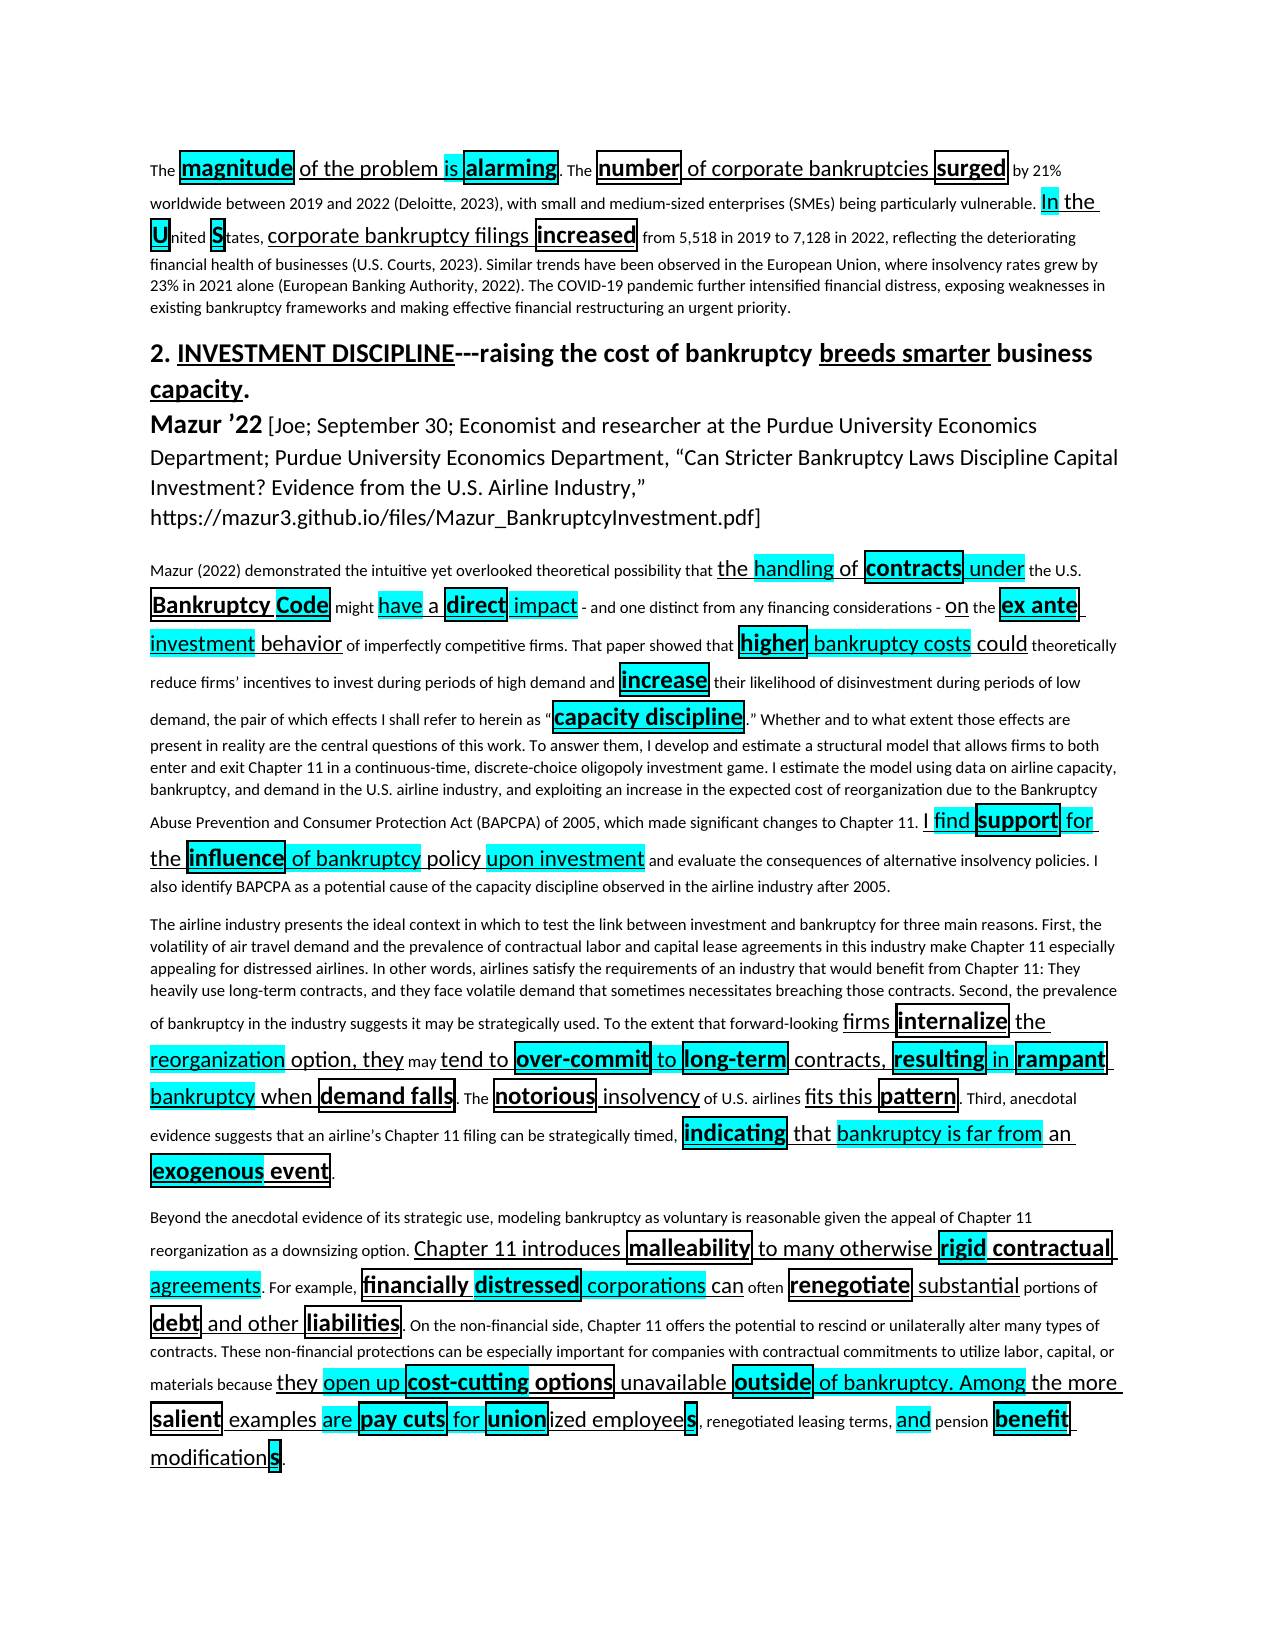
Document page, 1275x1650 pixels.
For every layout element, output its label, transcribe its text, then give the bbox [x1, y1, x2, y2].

subtitle 2. INVESTMENT DISCIPLINE---raising the cost of bankruptcy breeds smarter business capacity. [150, 336, 1125, 405]
text Mazur (2022) demonstrated the intuitive yet overlooked theoretical possibility that the handling of contracts under the U.S. Bankruptcy Code might have a direct impact - and one distinct from any financing considerations - on the ex ante investment behavior of imperfectly competitive firms. That paper showed that higher bankruptcy costs could theoretically reduce firms’ incentives to invest during periods of high demand and increase their likelihood of disinvestment during periods of low demand, the pair of which effects I shall refer to herein as “capacity discipline.” Whether and to what extent those effects are present in reality are the central questions of this work. To answer them, I develop and estimate a structural model that allows firms to both enter and exit Chapter 11 in a continuous-time, discrete-choice oligopoly investment game. I estimate the model using data on airline capacity, bankruptcy, and demand in the U.S. airline industry, and exploiting an increase in the expected cost of reorganization due to the Bankruptcy Abuse Prevention and Consumer Protection Act (BAPCPA) of 2005, which made significant changes to Chapter 11. I find support for the influence of bankruptcy policy upon investment and evaluate the consequences of alternative insolvency policies. I also identify BAPCPA as a potential cause of the capacity discipline observed in the airline industry after 2005. [150, 550, 1125, 896]
text The magnitude of the problem is alarming. The number of corporate bankruptcies surged by 21% worldwide between 2019 and 2022 (Deloitte, 2023), with small and medium-sized enterprises (SMEs) being particularly vulnerable. In the United States, corporate bankruptcy filings increased from 5,518 in 2019 to 7,128 in 2022, reflecting the deteriorating financial health of businesses (U.S. Courts, 2023). Similar trends have been observed in the European Union, where insolvency rates grew by 23% in 2021 alone (European Banking Authority, 2022). The COVID-19 pandemic further intensified financial distress, exposing weaknesses in existing bankruptcy frameworks and making effective financial restructuring an urgent priority. [150, 150, 1125, 318]
text Beyond the anecdotal evidence of its strategic use, modeling bankruptcy as voluntary is reasonable given the appeal of Chapter 11 reorganization as a downsizing option. Chapter 11 introduces malleability to many otherwise rigid contractual agreements. For example, financially distressed corporations can often renegotiate substantial portions of debt and other liabilities. On the non-financial side, Chapter 11 offers the potential to rescind or unilaterally alter many types of contracts. These non-financial protections can be especially important for companies with contractual commitments to utilize labor, capital, or materials because they open up cost-cutting options unavailable outside of bankruptcy. Among the more salient examples are pay cuts for unionized employees, renegotiated leasing terms, and pension benefit modifications. [150, 1207, 1125, 1473]
text Mazur ’22 [Joe; September 30; Economist and researcher at the Purdue University Economics Department; Purdue University Economics Department, “Can Stricter Bankruptcy Laws Discipline Capital Investment? Evidence from the U.S. Airline Industry,” https://mazur3.github.io/files/Mazur_BankruptcyInvestment.pdf] [150, 407, 1125, 531]
text The airline industry presents the ideal context in which to test the link between investment and bankruptcy for three main reasons. First, the volatility of air travel demand and the prevalence of contractual labor and capital lease agreements in this industry make Chapter 11 especially appealing for distressed airlines. In other words, airlines satisfy the requirements of an industry that would benefit from Chapter 11: They heavily use long-term contracts, and they face volatile demand that sometimes necessitates breaching those contracts. Second, the prevalence of bankruptcy in the industry suggests it may be strategically used. To the extent that forward-looking firms internalize the reorganization option, they may tend to over-commit to long-term contracts, resulting in rampant bankruptcy when demand falls. The notorious insolvency of U.S. airlines fits this pattern. Third, anecdotal evidence suggests that an airline’s Chapter 11 filing can be strategically timed, indicating that bankruptcy is far from an exogenous event. [150, 915, 1125, 1188]
